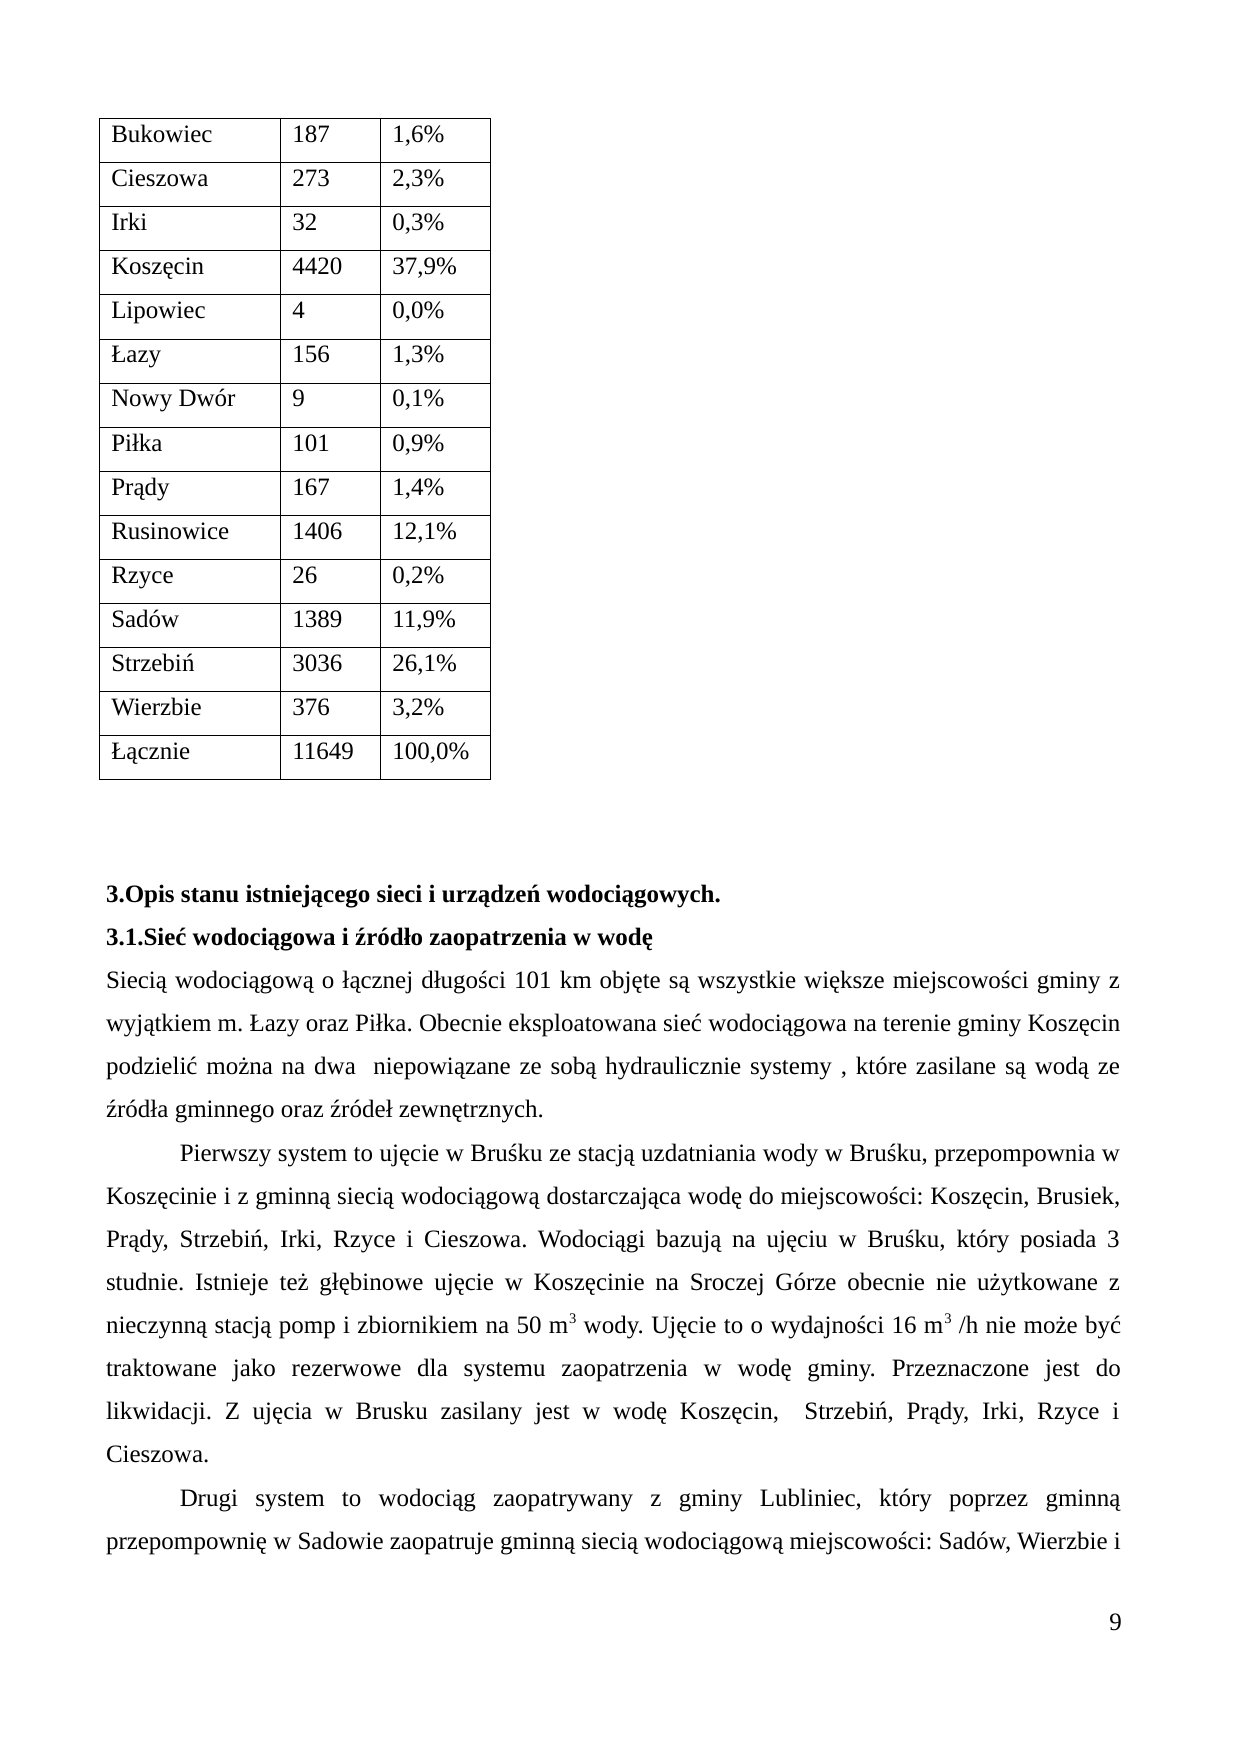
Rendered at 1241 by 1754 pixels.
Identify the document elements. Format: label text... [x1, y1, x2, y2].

table_cell Sadów [100, 604, 280, 647]
table_cell Łącznie [100, 736, 280, 779]
table_cell 0,3% [381, 207, 490, 250]
table_cell 1389 [281, 604, 380, 647]
table_cell 0,0% [381, 295, 490, 338]
text Pierwszy system to ujęcie w Bruśku ze stacją uzdatniania wody w Bruśku, przepompownia w Koszęcinie i z gminną siecią wodociągową dostarczająca wodę do miejscowości: Koszęcin, Brusiek, Prądy, Strzebiń, Irki, Rzyce i Cieszowa. Wodociągi bazują na ujęciu w Bruśku, który posiada 3 studnie. Istnieje też głębinowe ujęcie w Koszęcinie na Sroczej Górze obecnie nie użytkowane z nieczynną stacją pomp i zbiornikiem na 50 m3 wody. Ujęcie to o wydajności 16 m3 /h nie może być traktowane jako rezerwowe dla systemu zaopatrzenia w wodę gminy. Przeznaczone jest do likwidacji. Z ujęcia w Brusku zasilany jest w wodę Koszęcin, Strzebiń, Prądy, Irki, Rzyce i Cieszowa. [106, 1138, 1121, 1468]
table_cell 0,1% [381, 384, 490, 427]
table_cell Irki [100, 207, 280, 250]
table_cell 156 [281, 340, 380, 382]
table_cell 12,1% [381, 516, 490, 559]
table_cell 1,3% [381, 340, 490, 382]
table_cell 167 [281, 472, 380, 515]
table_cell 26,1% [381, 648, 490, 691]
table_cell 32 [281, 207, 380, 250]
table_cell 37,9% [381, 251, 490, 294]
table_cell Rusinowice [100, 516, 280, 559]
table_cell 1,6% [381, 119, 490, 162]
table_cell 11,9% [381, 604, 490, 647]
table_cell Strzebiń [100, 648, 280, 691]
subtitle 3.1.Sieć wodociągowa i źródło zaopatrzenia w wodę [106, 922, 1121, 951]
table_cell Wierzbie [100, 692, 280, 735]
table_cell Koszęcin [100, 251, 280, 294]
table_cell 11649 [281, 736, 380, 779]
table_cell 26 [281, 560, 380, 603]
table_cell Łazy [100, 340, 280, 382]
table_cell 0,2% [381, 560, 490, 603]
table_cell 1,4% [381, 472, 490, 515]
table_cell Lipowiec [100, 295, 280, 338]
table_cell Nowy Dwór [100, 384, 280, 427]
table_cell 4 [281, 295, 380, 338]
table_cell 4420 [281, 251, 380, 294]
table_cell 376 [281, 692, 380, 735]
table_cell 273 [281, 163, 380, 206]
table_cell 9 [281, 384, 380, 427]
table_cell Bukowiec [100, 119, 280, 162]
table_cell 1406 [281, 516, 380, 559]
table_cell 187 [281, 119, 380, 162]
text Siecią wodociągową o łącznej długości 101 km objęte są wszystkie większe miejscowości gminy z wyjątkiem m. Łazy oraz Piłka. Obecnie eksploatowana sieć wodociągowa na terenie gminy Koszęcin podzielić można na dwa niepowiązane ze sobą hydraulicznie systemy , które zasilane są wodą ze źródła gminnego oraz źródeł zewnętrznych. [106, 965, 1121, 1123]
table_cell 0,9% [381, 428, 490, 471]
table_cell Rzyce [100, 560, 280, 603]
text 3.Opis stanu istniejącego sieci i urządzeń wodociągowych. [106, 879, 1121, 908]
table_cell 3,2% [381, 692, 490, 735]
table_cell 2,3% [381, 163, 490, 206]
table_cell Cieszowa [100, 163, 280, 206]
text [106, 1483, 1121, 1554]
table_cell 100,0% [381, 736, 490, 779]
table_cell 3036 [281, 648, 380, 691]
table_cell 101 [281, 428, 380, 471]
table_cell Prądy [100, 472, 280, 515]
table_cell Piłka [100, 428, 280, 471]
